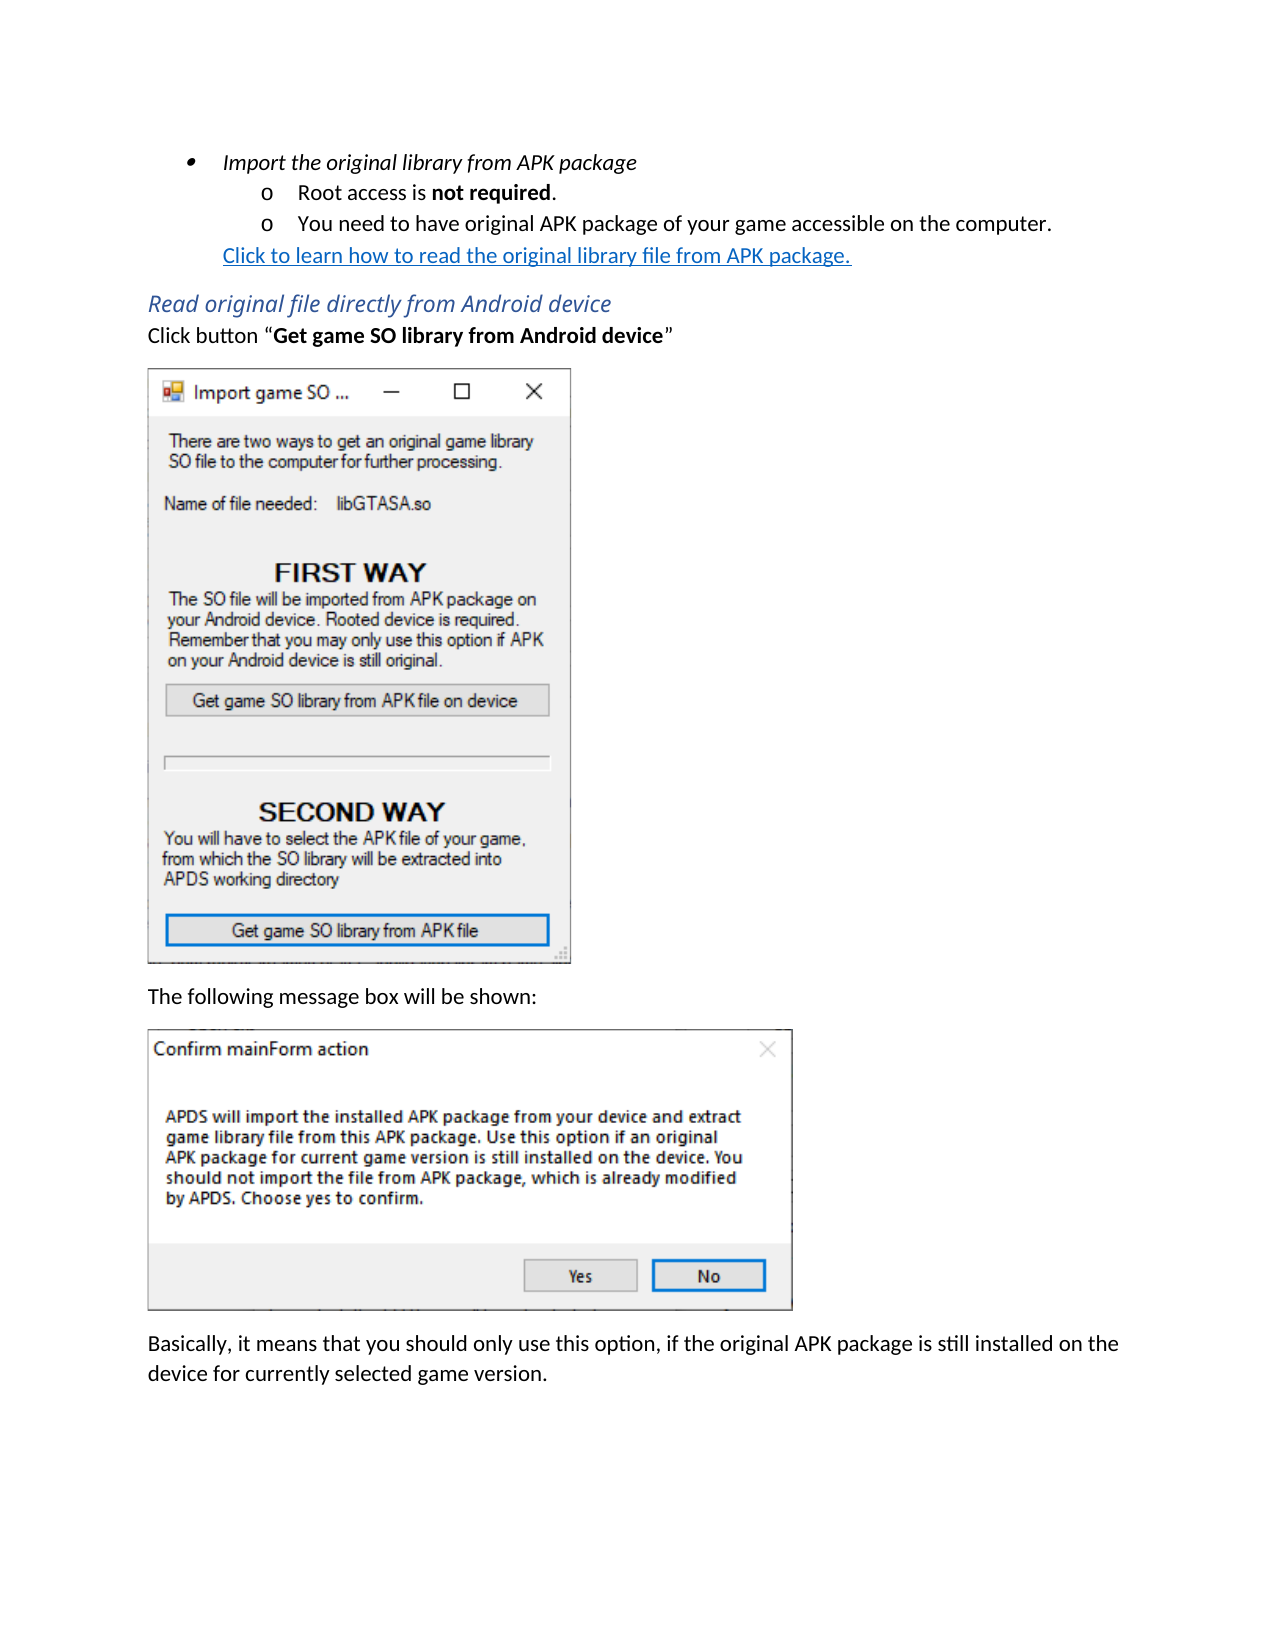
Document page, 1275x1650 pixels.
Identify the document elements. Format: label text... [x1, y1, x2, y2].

subtitle Read original file directly from Android device [148, 288, 1127, 319]
picture [147, 368, 572, 964]
text Basically, it means that you should only use this option, if the original APK package is still installed on the device for currently selected game version. [148, 1329, 1127, 1388]
picture [147, 1029, 793, 1311]
list Root access is not required. [260, 178, 1127, 207]
list Import the original library from APK package [185, 148, 1127, 176]
text The following message box will be shown: [148, 982, 1127, 1010]
text Click button “Get game SO library from Android device” [148, 321, 1127, 349]
list Click to learn how to read the original library file from APK package. [223, 241, 1127, 269]
list You need to have original APK package of your game accessible on the computer. [260, 209, 1127, 238]
